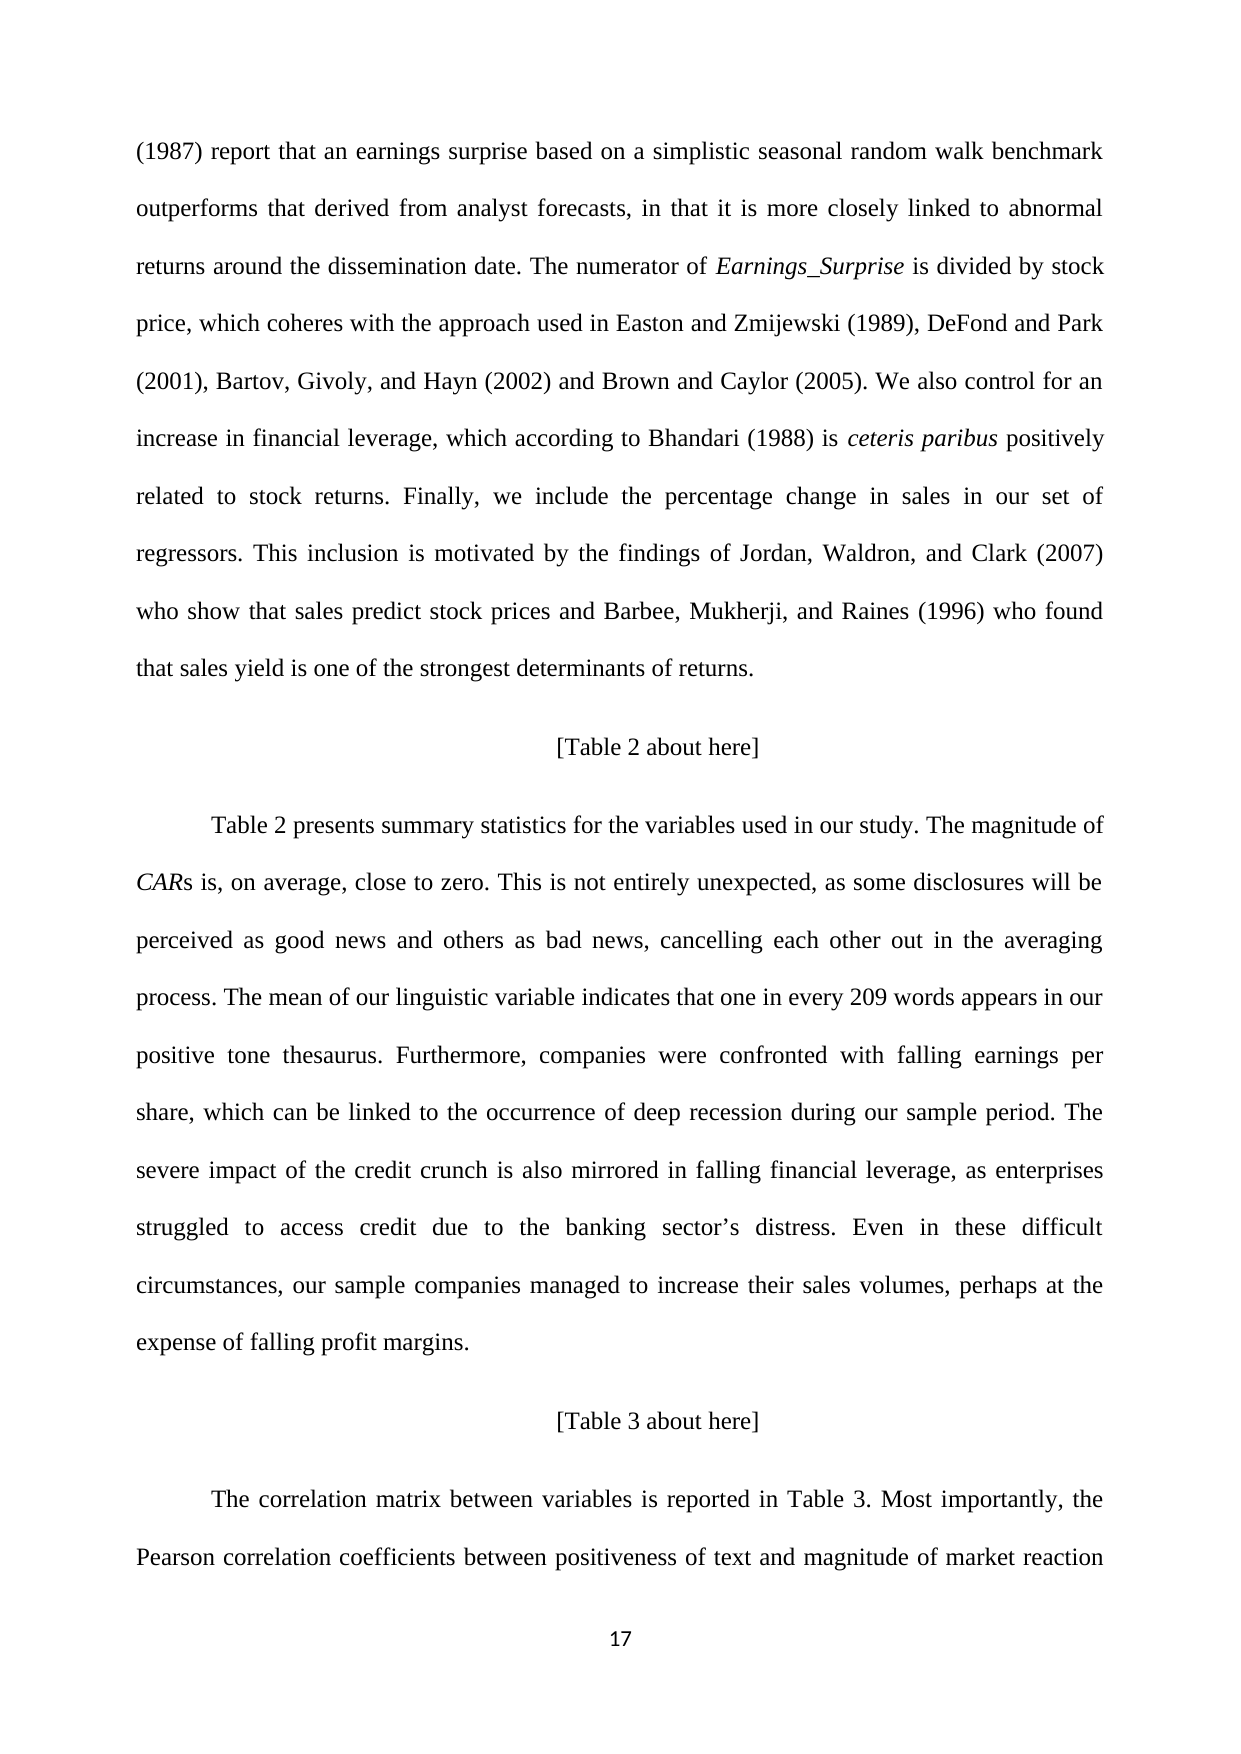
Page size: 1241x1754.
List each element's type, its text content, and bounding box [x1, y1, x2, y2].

text [Table 2 about here] [136, 732, 1104, 760]
text Table 2 presents summary statistics for the variables used in our study. The magnitude of CARs is, on average, close to zero. This is not entirely unexpected, as some disclosures will be perceived as good news and others as bad news, cancelling each other out in the averaging process. The mean of our linguistic variable indicates that one in every 209 words appears in our positive tone thesaurus. Furthermore, companies were confronted with falling earnings per share, which can be linked to the occurrence of deep recession during our sample period. The severe impact of the credit crunch is also mirrored in falling financial leverage, as enterprises struggled to access credit due to the banking sector’s distress. Even in these difficult circumstances, our sample companies managed to increase their sales volumes, perhaps at the expense of falling profit margins. [136, 810, 1104, 1356]
text [Table 3 about here] [136, 1406, 1104, 1434]
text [136, 1484, 1104, 1570]
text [136, 136, 1104, 682]
